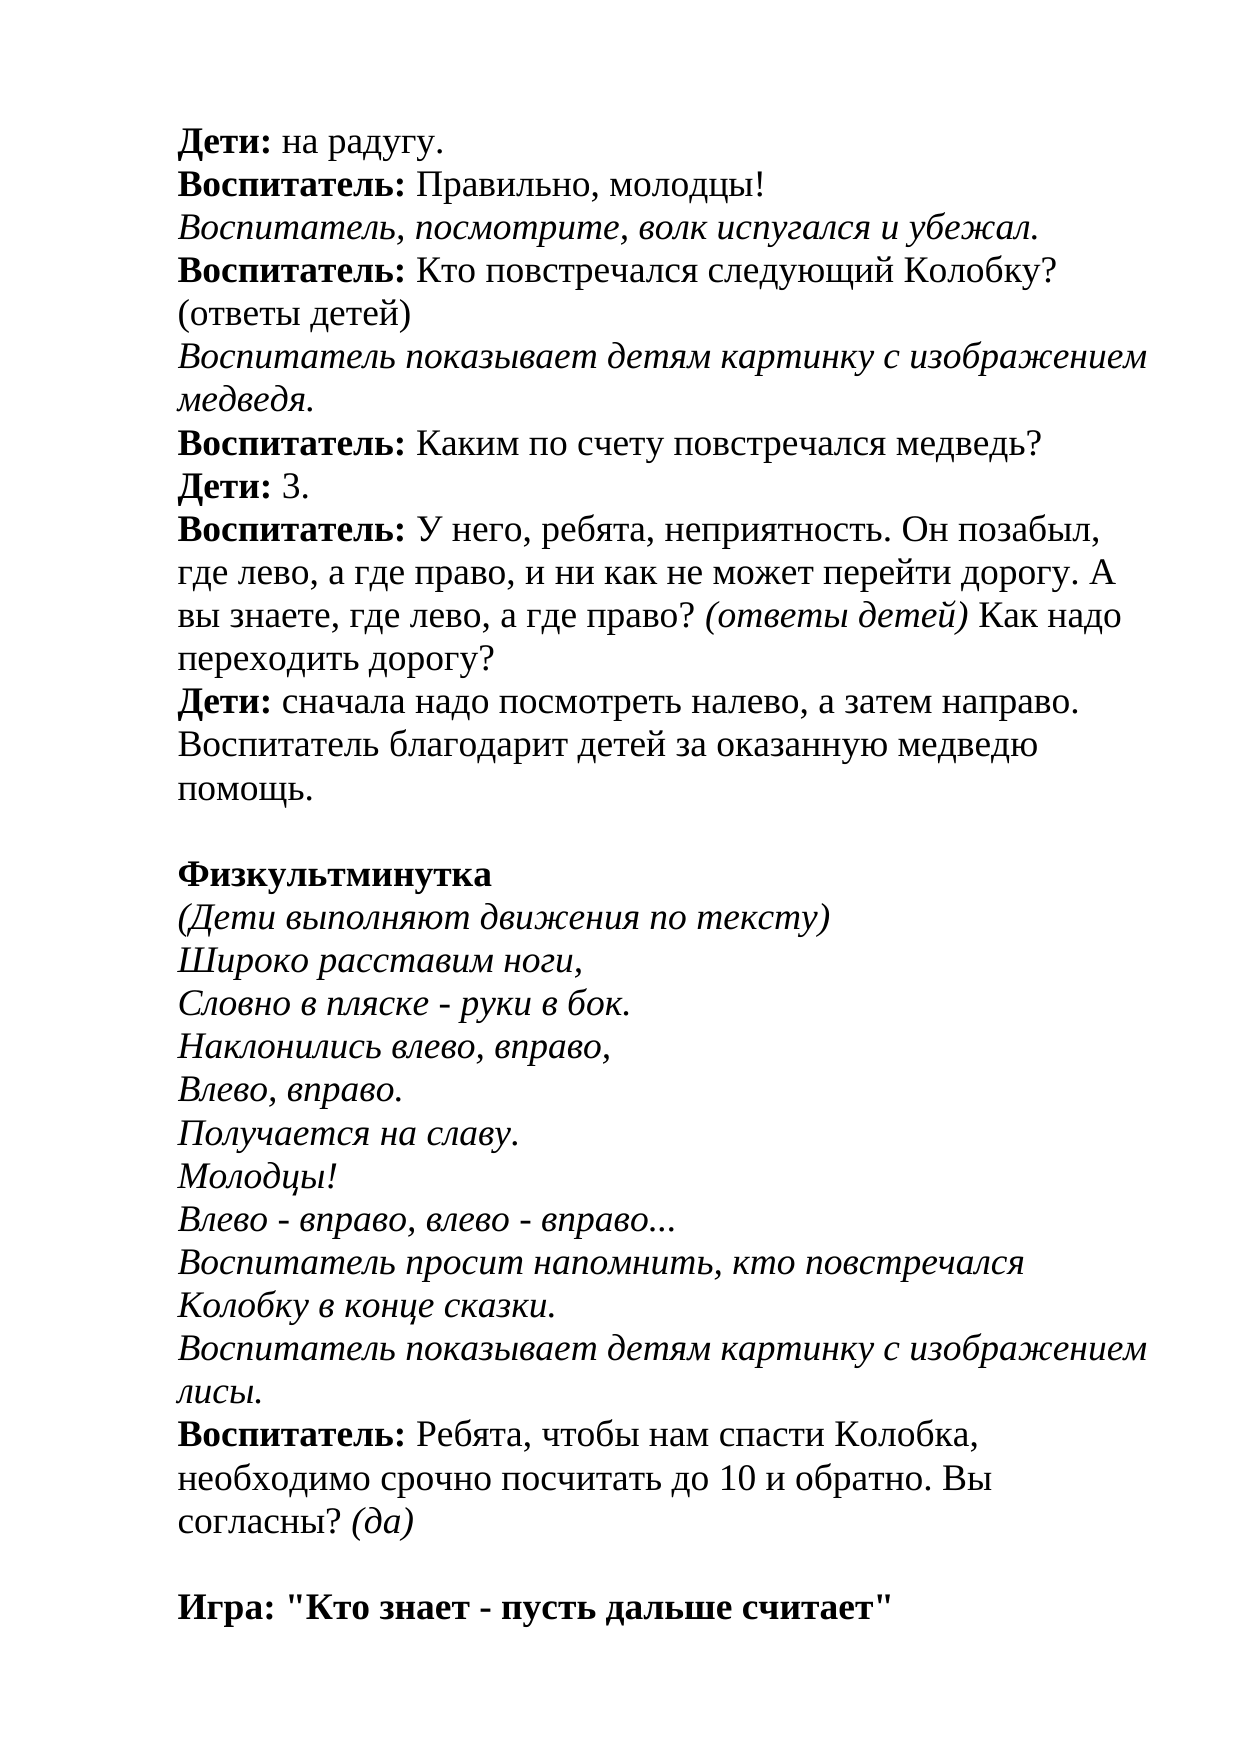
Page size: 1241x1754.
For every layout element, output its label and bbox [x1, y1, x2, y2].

text [177, 118, 1152, 1627]
